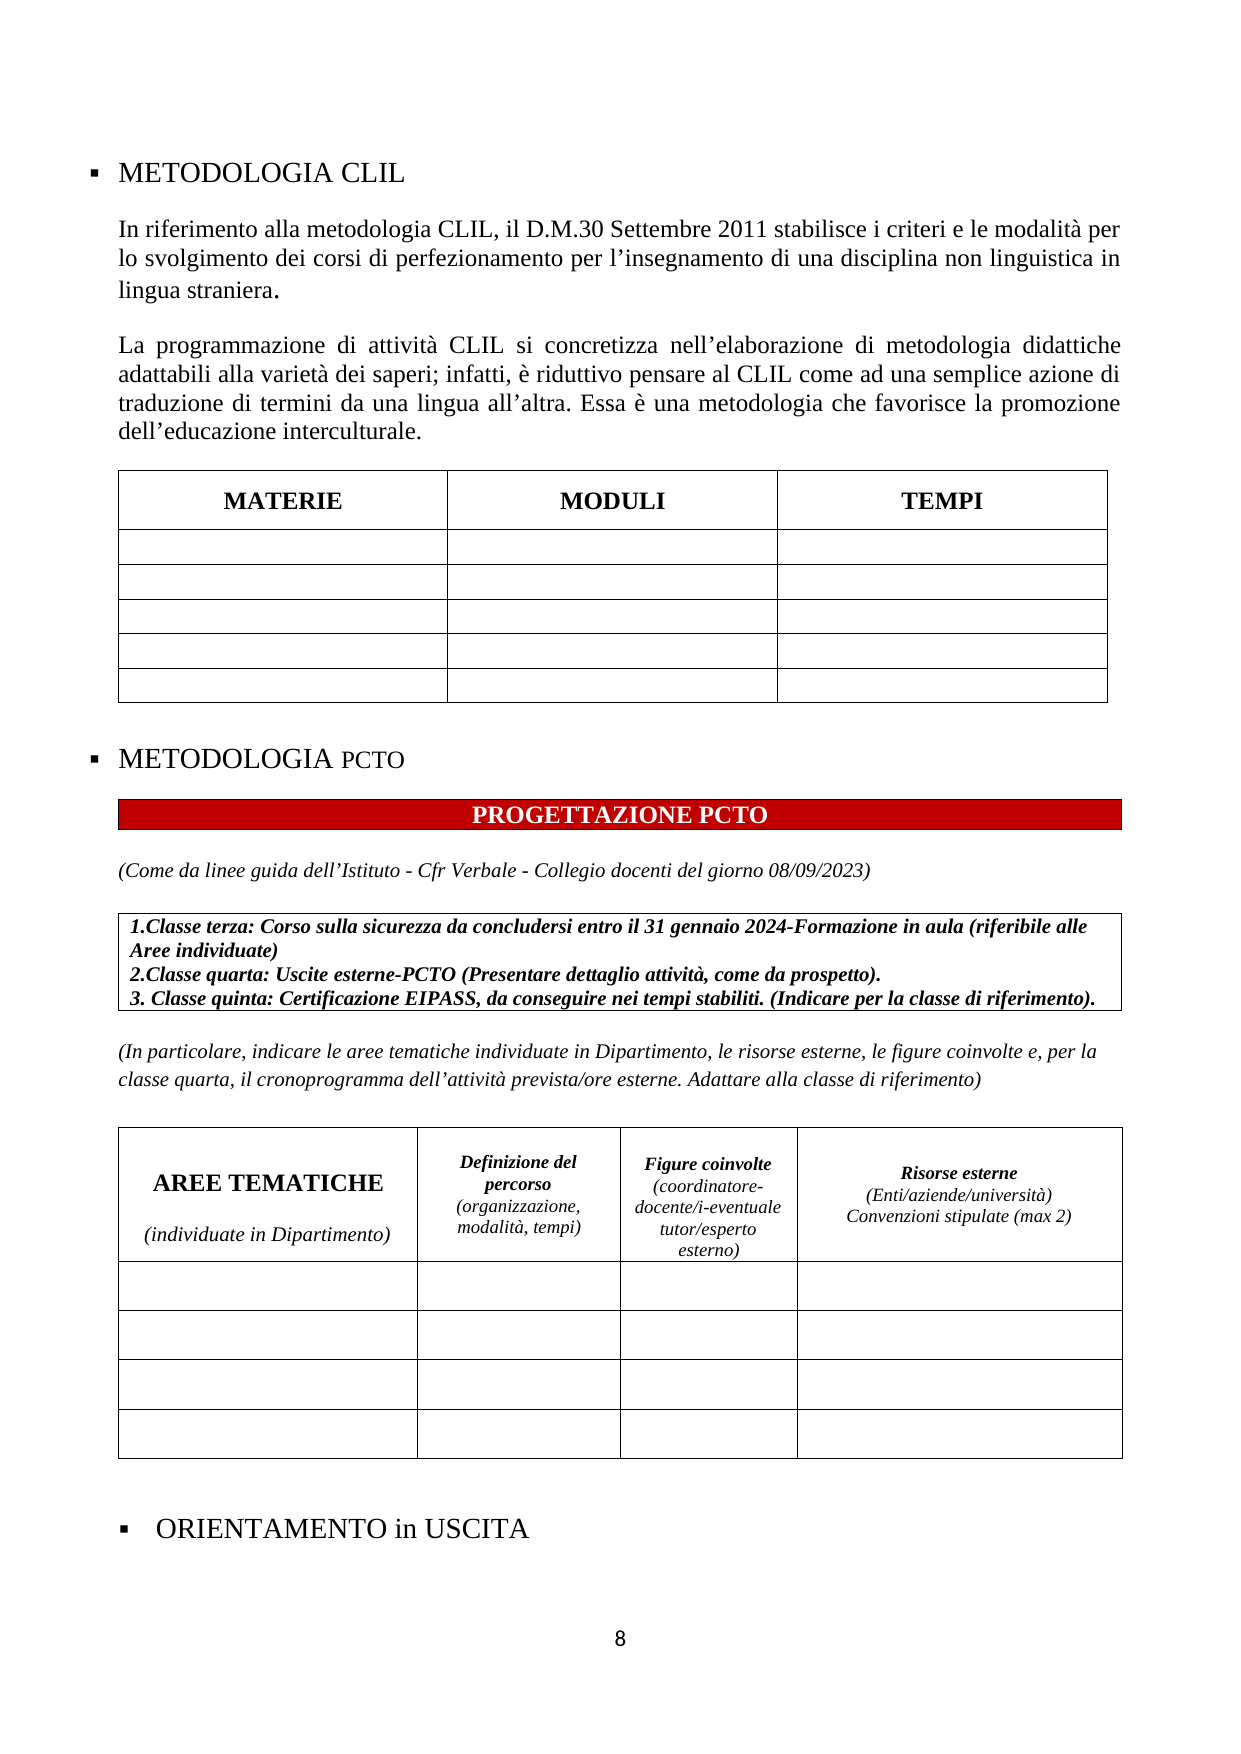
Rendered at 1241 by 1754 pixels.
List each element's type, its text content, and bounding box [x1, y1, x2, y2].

table_cell [448, 530, 777, 564]
table_cell [778, 565, 1107, 598]
table_header Figure coinvolte (coordinatore-docente/i-eventuale tutor/esperto esterno) [621, 1128, 797, 1261]
table_header Definizione del percorso (organizzazione, modalità, tempi) [418, 1128, 620, 1261]
table_cell [621, 1410, 797, 1458]
table_cell [448, 600, 777, 633]
table_cell [119, 1410, 417, 1458]
table_cell [418, 1311, 620, 1359]
list METODOLOGIA CLIL [88, 156, 1122, 189]
table_header MODULI [448, 471, 777, 529]
table_cell [448, 669, 777, 702]
table_cell [119, 1311, 417, 1359]
table_cell [621, 1311, 797, 1359]
table_cell [119, 669, 447, 702]
table_header PROGETTAZIONE PCTO [119, 800, 1121, 829]
table_cell [448, 565, 777, 598]
table_cell [798, 1360, 1122, 1408]
table_cell [119, 600, 447, 633]
table_cell [778, 669, 1107, 702]
table_cell [778, 530, 1107, 564]
table_cell [418, 1262, 620, 1310]
table_cell [778, 600, 1107, 633]
text La programmazione di attività CLIL si concretizza nell’elaborazione di metodologia didattiche adattabili alla varietà dei saperi; infatti, è riduttivo pensare al CLIL come ad una semplice azione di traduzione di termini da una lingua all’altra. Essa è una metodologia che favorisce la promozione dell’educazione interculturale. [118, 330, 1122, 445]
table_cell [798, 1311, 1122, 1359]
table_cell [778, 634, 1107, 668]
table_header TEMPI [778, 471, 1107, 529]
table_header MATERIE [119, 471, 447, 529]
table_header Risorse esterne (Enti/aziende/università) Convenzioni stipulate (max 2) [798, 1128, 1122, 1261]
table_cell [119, 565, 447, 598]
table_cell [418, 1360, 620, 1408]
list ORIENTAMENTO in USCITA [118, 1512, 1122, 1545]
table_cell [119, 530, 447, 564]
table_header 1.Classe terza: Corso sulla sicurezza da concludersi entro il 31 gennaio 2024-Formazione in aula (riferibile alle Aree individuate) 2.Classe quarta: Uscite esterne-PCTO (Presentare dettaglio attività, come da prospetto). 3. Classe quinta: Certificazione EIPASS, da conseguire nei tempi stabiliti. (Indicare per la classe di riferimento). [119, 914, 1121, 1010]
table_cell [621, 1360, 797, 1408]
table_cell [418, 1410, 620, 1458]
table_cell [621, 1262, 797, 1310]
table_header AREE TEMATICHE (individuate in Dipartimento) [119, 1128, 417, 1261]
list METODOLOGIA PCTO [88, 741, 1122, 774]
table_cell [798, 1410, 1122, 1458]
table_cell [119, 634, 447, 668]
table_cell [798, 1262, 1122, 1310]
text (In particolare, indicare le aree tematiche individuate in Dipartimento, le risorse esterne, le figure coinvolte e, per la classe quarta, il cronoprogramma dell’attività prevista/ore esterne. Adattare alla classe di riferimento) [118, 1039, 1122, 1091]
text In riferimento alla metodologia CLIL, il D.M.30 Settembre 2011 stabilisce i criteri e le modalità per lo svolgimento dei corsi di perfezionamento per l’insegnamento di una disciplina non linguistica in lingua straniera. [118, 214, 1122, 305]
table_cell [448, 634, 777, 668]
text (Come da linee guida dell’Istituto - Cfr Verbale - Collegio docenti del giorno 08/09/2023) [118, 858, 1122, 882]
table_cell [119, 1262, 417, 1310]
table_cell [119, 1360, 417, 1408]
